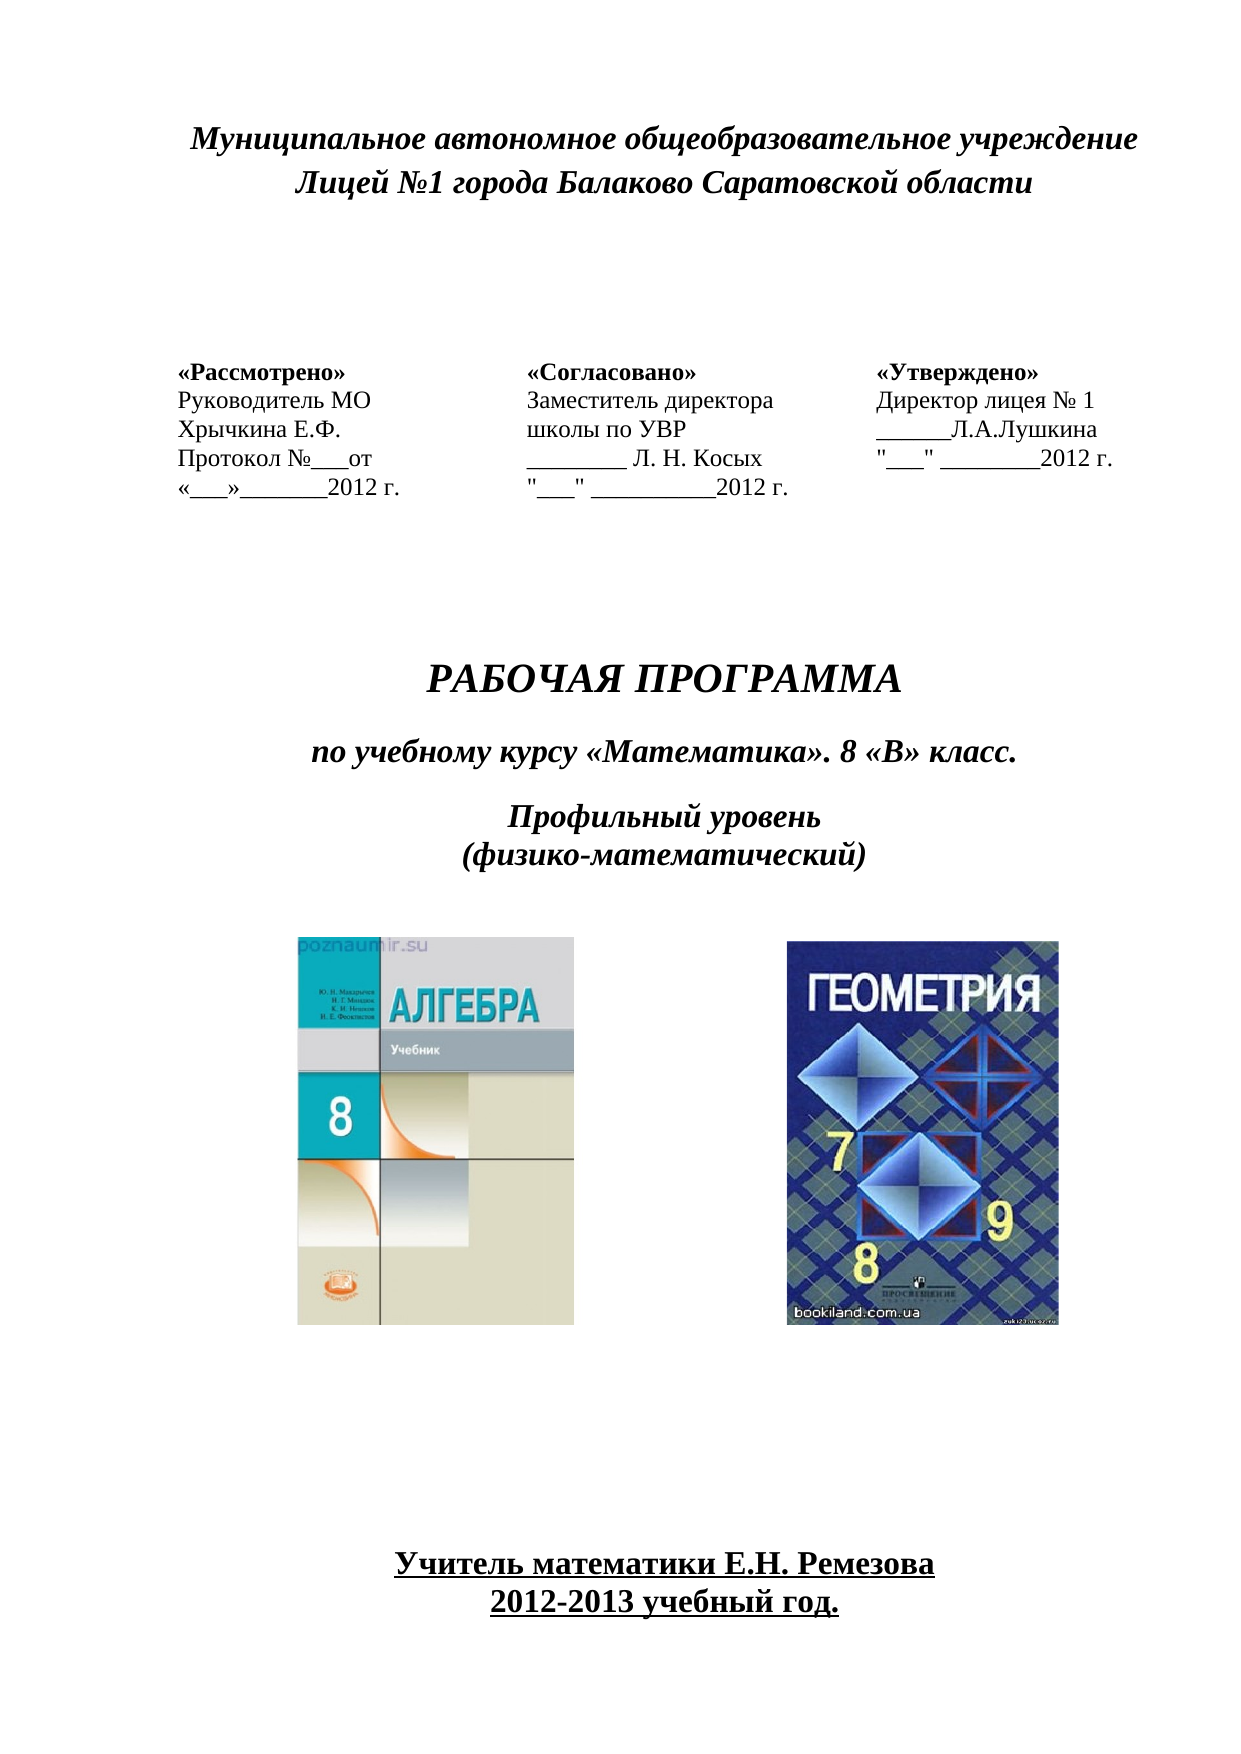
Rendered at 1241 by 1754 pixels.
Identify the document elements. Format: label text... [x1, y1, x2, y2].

text ________ Л. Н. Косых [527, 443, 802, 472]
text «Согласовано» [527, 357, 802, 386]
text «Утверждено» [876, 357, 1152, 386]
text Хрычкина Е.Ф. [177, 414, 453, 443]
text Профильный уровень [177, 796, 1152, 834]
text ______Л.А.Лушкина [876, 414, 1152, 443]
text Учитель математики Е.Н. Ремезова [177, 1543, 1152, 1582]
text "___" __________2012 г. [527, 472, 802, 501]
text «___»_______2012 г. [177, 472, 453, 501]
text Муниципальное автономное общеобразовательное учреждение Лицей №1 города Балаково Саратовской области [177, 118, 1152, 201]
text 2012-2013 учебный год. [177, 1582, 1152, 1620]
picture [243, 937, 629, 1325]
text Протокол №___от [177, 443, 453, 472]
text Директор лицея № 1 [876, 386, 1152, 414]
text по учебному курсу «Математика». 8 «В» класс. [177, 731, 1152, 769]
text (физико-математический) [177, 834, 1152, 873]
text Заместитель директора школы по УВР [527, 386, 802, 443]
text «Рассмотрено» [177, 357, 453, 386]
picture [786, 941, 1059, 1325]
text "___" ________2012 г. [876, 443, 1152, 472]
text Руководитель МО [177, 386, 453, 414]
text РАБОЧАЯ ПРОГРАММА [177, 654, 1152, 702]
